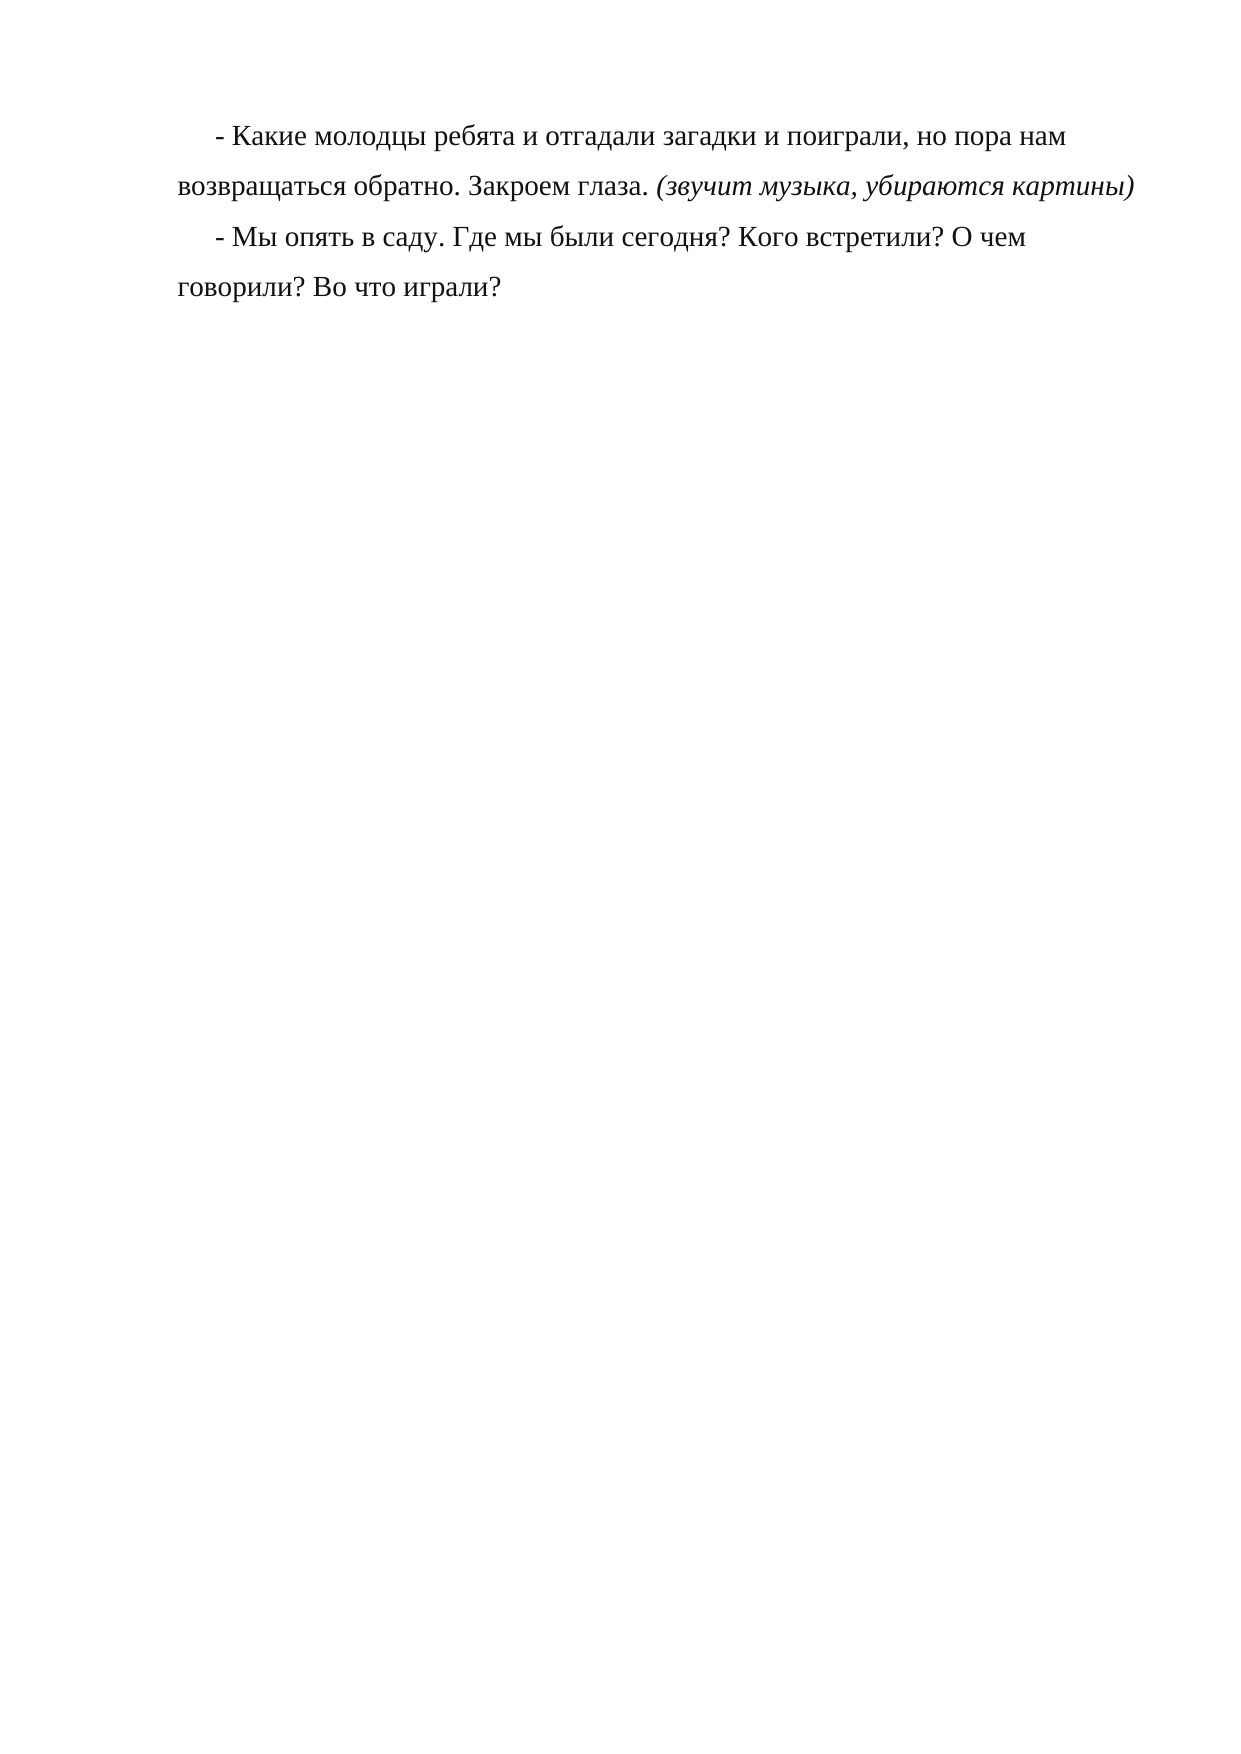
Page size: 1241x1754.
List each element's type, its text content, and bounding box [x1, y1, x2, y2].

text - Мы опять в саду. Где мы были сегодня? Кого встретили? О чем говорили? Во что играли? [177, 219, 1152, 303]
text - Какие молодцы ребята и отгадали загадки и поиграли, но пора нам возвращаться обратно. Закроем глаза. (звучит музыка, убираются картины) [177, 118, 1152, 202]
